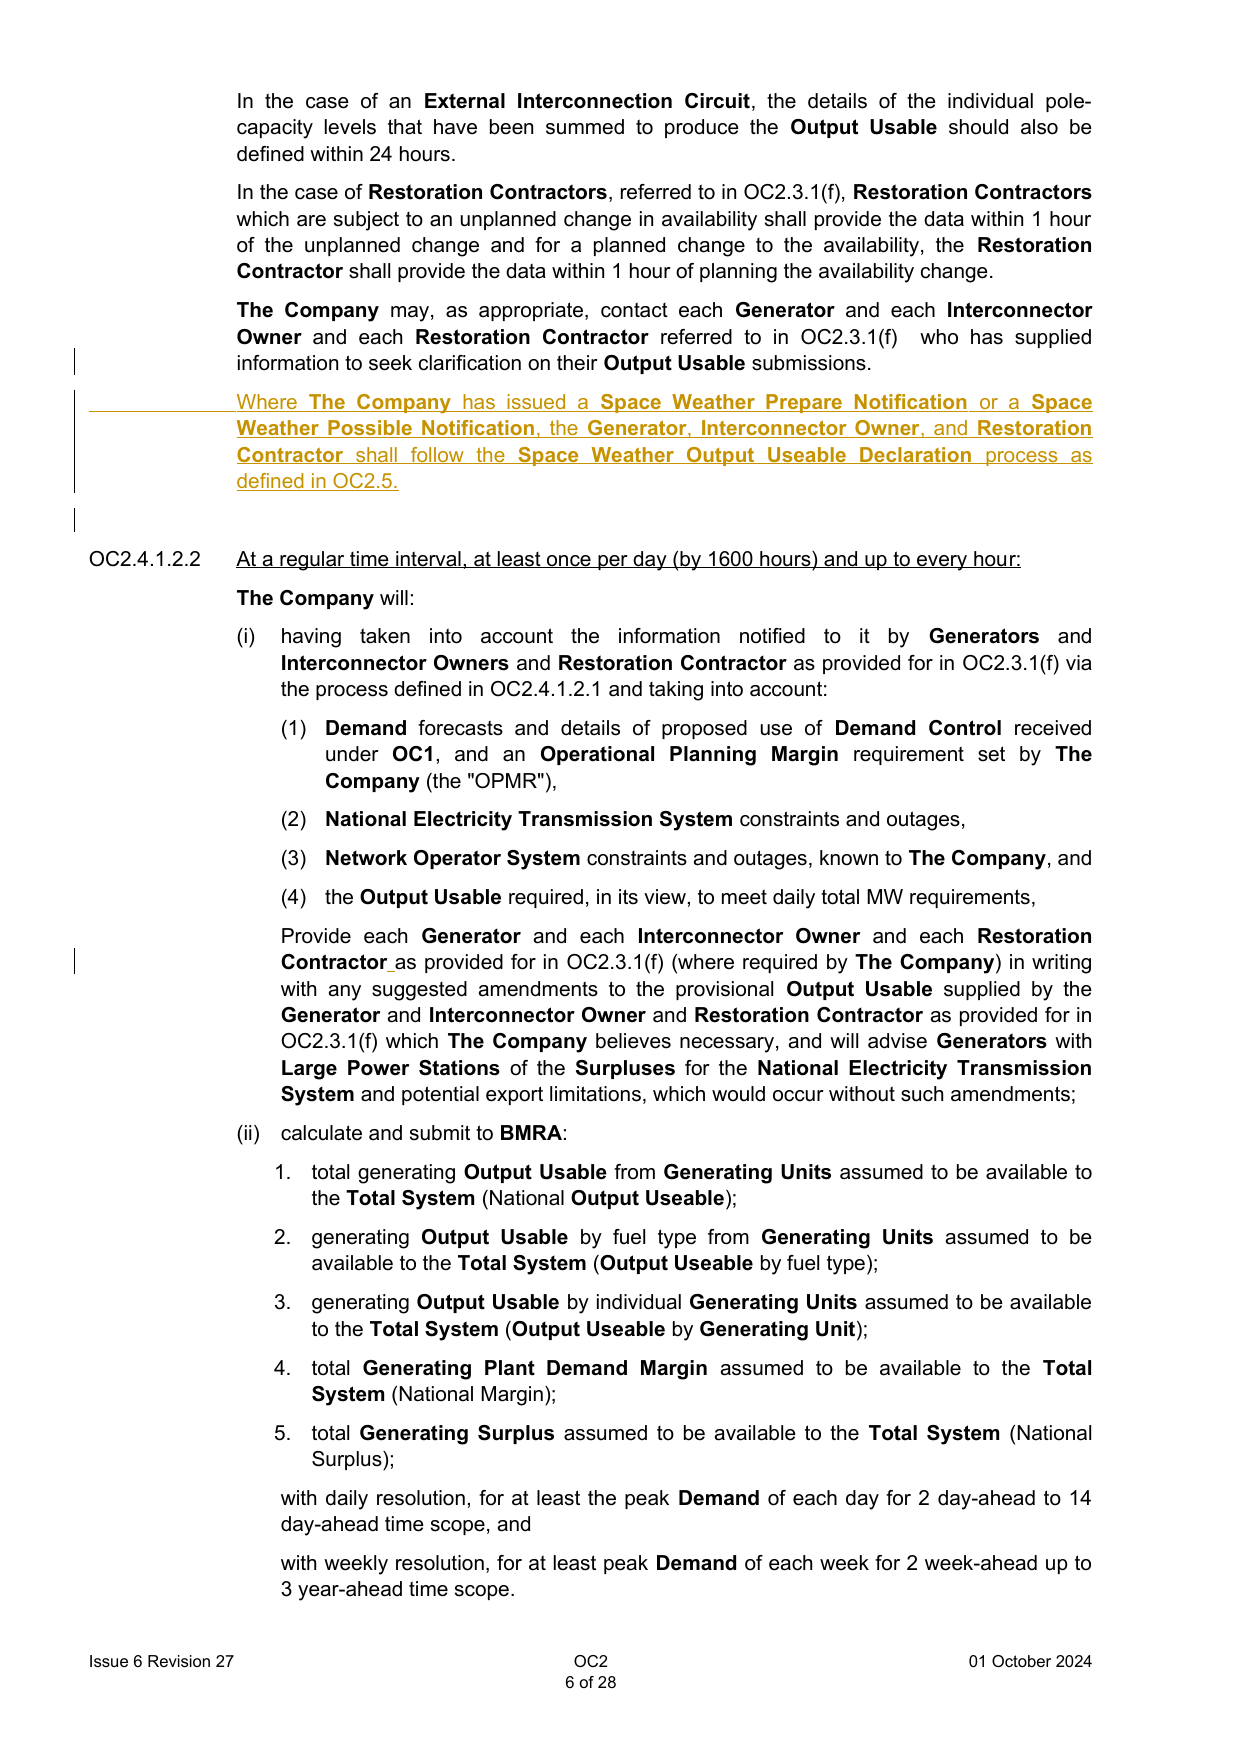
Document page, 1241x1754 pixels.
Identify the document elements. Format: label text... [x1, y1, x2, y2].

text In the case of Restoration Contractors, referred to in OC2.3.1(f), Restoration Contractors which are subject to an unplanned change in availability shall provide the data within 1 hour of the unplanned change and for a planned change to the availability, the Restoration Contractor shall provide the data within 1 hour of planning the availability change. [236, 180, 1092, 283]
text with weekly resolution, for at least peak Demand of each week for 2 week-ahead up to 3 year-ahead time scope. [236, 1551, 1092, 1601]
text (1) Demand forecasts and details of proposed use of Demand Control received under OC1, and an Operational Planning Margin requirement set by The Company (the "OPMR"), [281, 716, 1092, 792]
text OC2.4.1.2.2 At a regular time interval, at least once per day (by 1600 hours) and up to every hour: [89, 546, 1092, 570]
text (i) having taken into account the information notified to it by Generators and Interconnector Owners and Restoration Contractor as provided for in OC2.3.1(f) via the process defined in OC2.4.1.2.1 and taking into account: [236, 624, 1092, 701]
text (4) the Output Usable required, in its view, to meet daily total MW requirements, [281, 885, 1092, 909]
list total generating Output Usable from Generating Units assumed to be available to the Total System (National Output Useable); [274, 1160, 1092, 1210]
text (2) National Electricity Transmission System constraints and outages, [281, 807, 1092, 831]
list generating Output Usable by fuel type from Generating Units assumed to be available to the Total System (Output Useable by fuel type); [274, 1225, 1092, 1275]
text The Company may, as appropriate, contact each Generator and each Interconnector Owner and each Restoration Contractor referred to in OC2.3.1(f) who has supplied information to seek clarification on their Output Usable submissions. [89, 298, 1092, 375]
text In the case of an External Interconnection Circuit, the details of the individual pole-capacity levels that have been summed to produce the Output Usable should also be defined within 24 hours. [236, 89, 1092, 165]
text Provide each Generator and each Interconnector Owner and each Restoration Contractoras provided for in OC2.3.1(f) (where required by The Company) in writing with any suggested amendments to the provisional Output Usable supplied by the Generator and Interconnector Owner and Restoration Contractor as provided for in OC2.3.1(f) which The Company believes necessary, and will advise Generators with Large Power Stations of the Surpluses for the National Electricity Transmission System and potential export limitations, which would occur without such amendments; [236, 924, 1092, 1106]
text (ii) calculate and submit to BMRA: [236, 1121, 1092, 1145]
text (3) Network Operator System constraints and outages, known to The Company, and [281, 846, 1092, 870]
list generating Output Usable by individual Generating Units assumed to be available to the Total System (Output Useable by Generating Unit); [274, 1290, 1092, 1340]
text The Company will: [236, 585, 1092, 609]
list total Generating Plant Demand Margin assumed to be available to the Total System (National Margin); [274, 1355, 1092, 1406]
text with daily resolution, for at least the peak Demand of each day for 2 day-ahead to 14 day-ahead time scope, and [236, 1486, 1092, 1536]
list total Generating Surplus assumed to be available to the Total System (National Surplus); [274, 1421, 1092, 1471]
